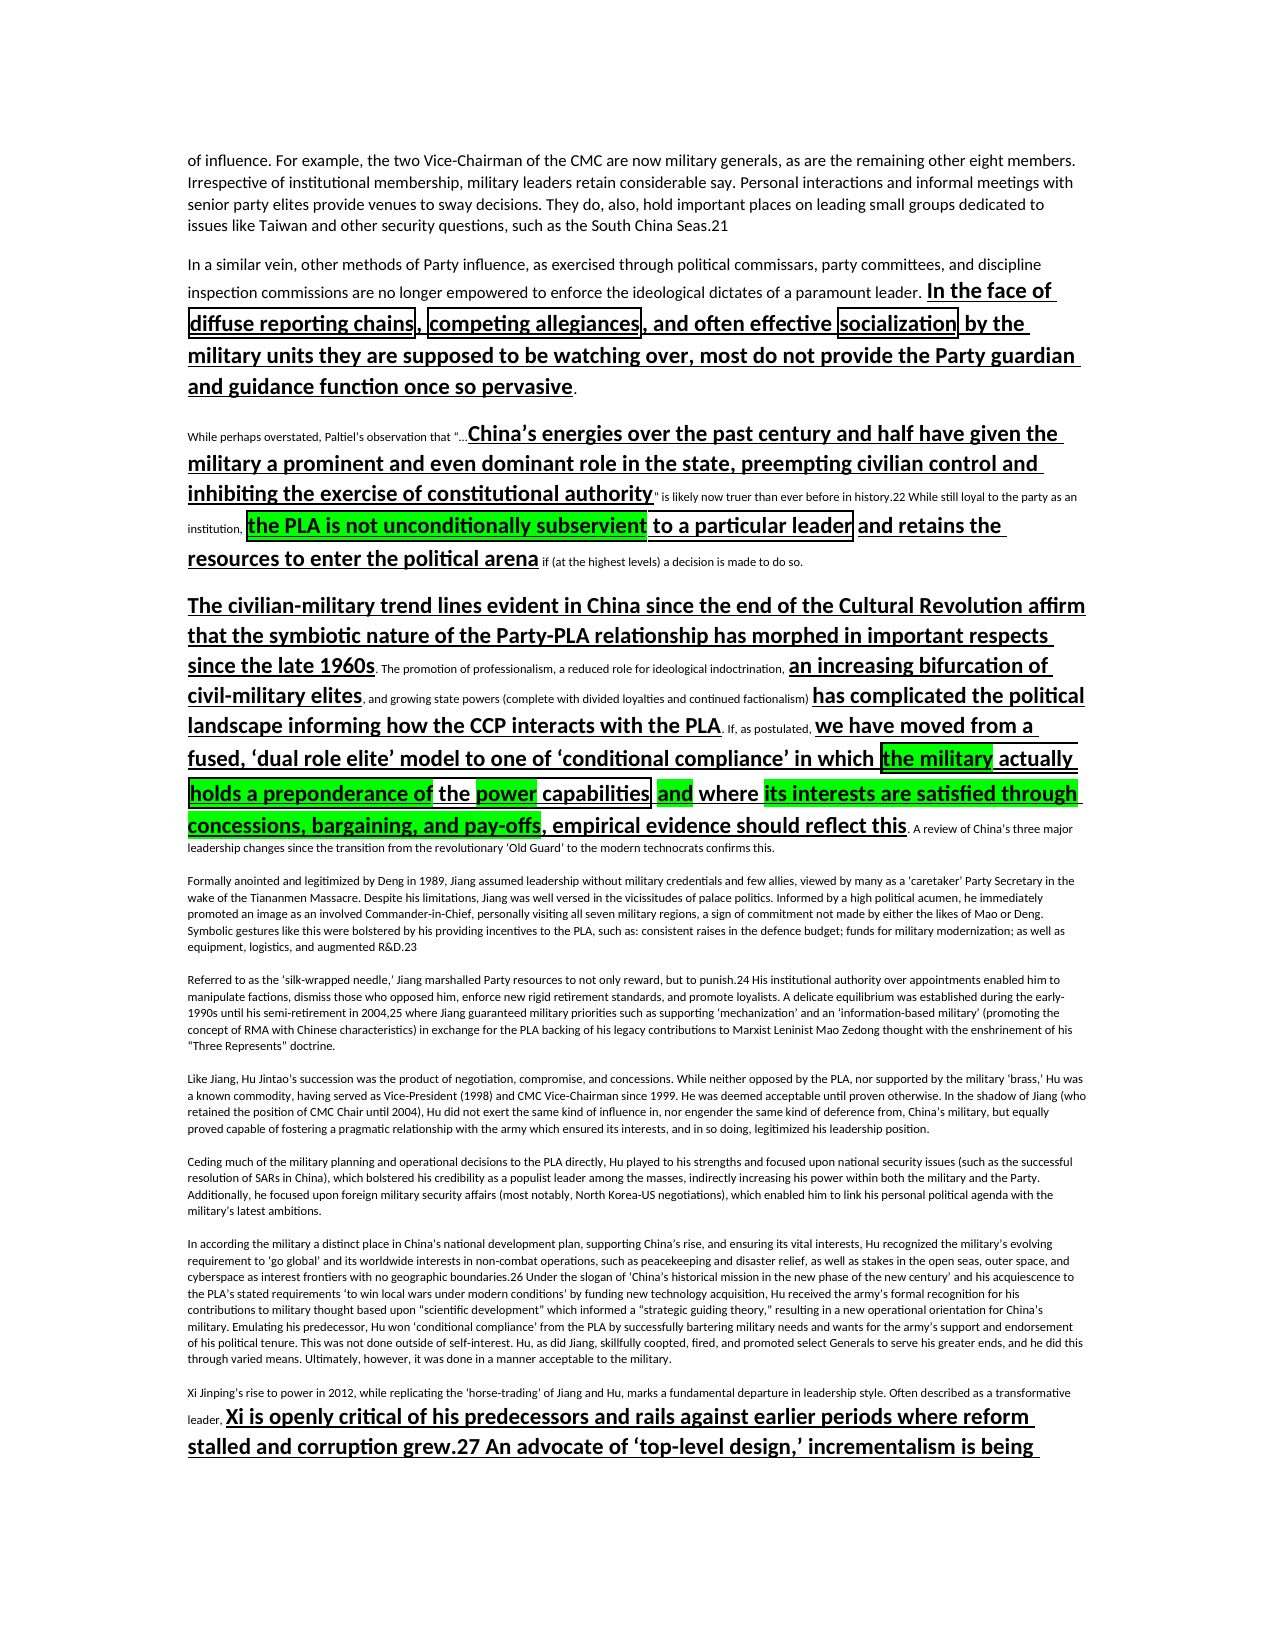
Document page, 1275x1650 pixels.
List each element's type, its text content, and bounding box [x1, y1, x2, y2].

text In a similar vein, other methods of Party influence, as exercised through political commissars, party committees, and discipline inspection commissions are no longer empowered to enforce the ideological dictates of a paramount leader. In the face of diffuse reporting chains, competing allegiances, and often effective socialization by the military units they are supposed to be watching over, most do not provide the Party guardian and guidance function once so pervasive. [187, 254, 1087, 400]
text The civilian-military trend lines evident in China since the end of the Cultural Revolution affirm that the symbiotic nature of the Party-PLA relationship has morphed in important respects since the late 1960s. The promotion of professionalism, a reduced role for ideological indoctrination, an increasing bifurcation of civil-military elites, and growing state powers (complete with divided loyalties and continued factionalism) has complicated the political landscape informing how the CCP interacts with the PLA. If, as postulated, we have moved from a fused, ‘dual role elite’ model to one of ‘conditional compliance’ in which the military actually holds a preponderance of the power capabilities and where its interests are satisfied through concessions, bargaining, and pay-offs, empirical evidence should reflect this. A review of China’s three major leadership changes since the transition from the revolutionary ‘Old Guard’ to the modern technocrats confirms this. [187, 591, 1087, 856]
text While perhaps overstated, Paltiel’s observation that “…China’s energies over the past century and half have given the military a prominent and even dominant role in the state, preempting civilian control and inhibiting the exercise of constitutional authority” is likely now truer than ever before in history.22 While still loyal to the party as an institution, the PLA is not unconditionally subservient to a particular leader and retains the resources to enter the political arena if (at the highest levels) a decision is made to do so. [187, 419, 1087, 572]
text Like Jiang, Hu Jintao’s succession was the product of negotiation, compromise, and concessions. While neither opposed by the PLA, nor supported by the military ‘brass,’ Hu was a known commodity, having served as Vice-President (1998) and CMC Vice-Chairman since 1999. He was deemed acceptable until proven otherwise. In the shadow of Jiang (who retained the position of CMC Chair until 2004), Hu did not exert the same kind of influence in, nor engender the same kind of deference from, China’s military, but equally proved capable of fostering a pragmatic relationship with the army which ensured its interests, and in so doing, legitimized his leadership position. [187, 1071, 1087, 1136]
text In according the military a distinct place in China’s national development plan, supporting China’s rise, and ensuring its vital interests, Hu recognized the military’s evolving requirement to ‘go global’ and its worldwide interests in non-combat operations, such as peacekeeping and disaster relief, as well as stakes in the open seas, outer space, and cyberspace as interest frontiers with no geographic boundaries.26 Under the slogan of ‘China’s historical mission in the new phase of the new century’ and his acquiescence to the PLA’s stated requirements ‘to win local wars under modern conditions’ by funding new technology acquisition, Hu received the army’s formal recognition for his contributions to military thought based upon “scientific development” which informed a “strategic guiding theory,” resulting in a new operational orientation for China’s military. Emulating his predecessor, Hu won ‘conditional compliance’ from the PLA by successfully bartering military needs and wants for the army’s support and endorsement of his political tenure. This was not done outside of self-interest. Hu, as did Jiang, skillfully coopted, fired, and promoted select Generals to serve his greater ends, and he did this through varied means. Ultimately, however, it was done in a manner acceptable to the military. [187, 1236, 1087, 1367]
text Referred to as the ‘silk-wrapped needle,’ Jiang marshalled Party resources to not only reward, but to punish.24 His institutional authority over appointments enabled him to manipulate factions, dismiss those who opposed him, enforce new rigid retirement standards, and promote loyalists. A delicate equilibrium was established during the early-1990s until his semi-retirement in 2004,25 where Jiang guaranteed military priorities such as supporting ‘mechanization’ and an ‘information-based military’ (promoting the concept of RMA with Chinese characteristics) in exchange for the PLA backing of his legacy contributions to Marxist Leninist Mao Zedong thought with the enshrinement of his “Three Represents” doctrine. [187, 972, 1087, 1054]
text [187, 150, 1087, 236]
text Formally anointed and legitimized by Deng in 1989, Jiang assumed leadership without military credentials and few allies, viewed by many as a ‘caretaker’ Party Secretary in the wake of the Tiananmen Massacre. Despite his limitations, Jiang was well versed in the vicissitudes of palace politics. Informed by a high political acumen, he immediately promoted an image as an involved Commander-in-Chief, personally visiting all seven military regions, a sign of commitment not made by either the likes of Mao or Deng. Symbolic gestures like this were bolstered by his providing incentives to the PLA, such as: consistent raises in the defence budget; funds for military modernization; as well as equipment, logistics, and augmented R&D.23 [187, 873, 1087, 955]
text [187, 1385, 1087, 1461]
text Ceding much of the military planning and operational decisions to the PLA directly, Hu played to his strengths and focused upon national security issues (such as the successful resolution of SARs in China), which bolstered his credibility as a populist leader among the masses, indirectly increasing his power within both the military and the Party. Additionally, he focused upon foreign military security affairs (most notably, North Korea-US negotiations), which enabled him to link his personal political agenda with the military’s latest ambitions. [187, 1154, 1087, 1219]
